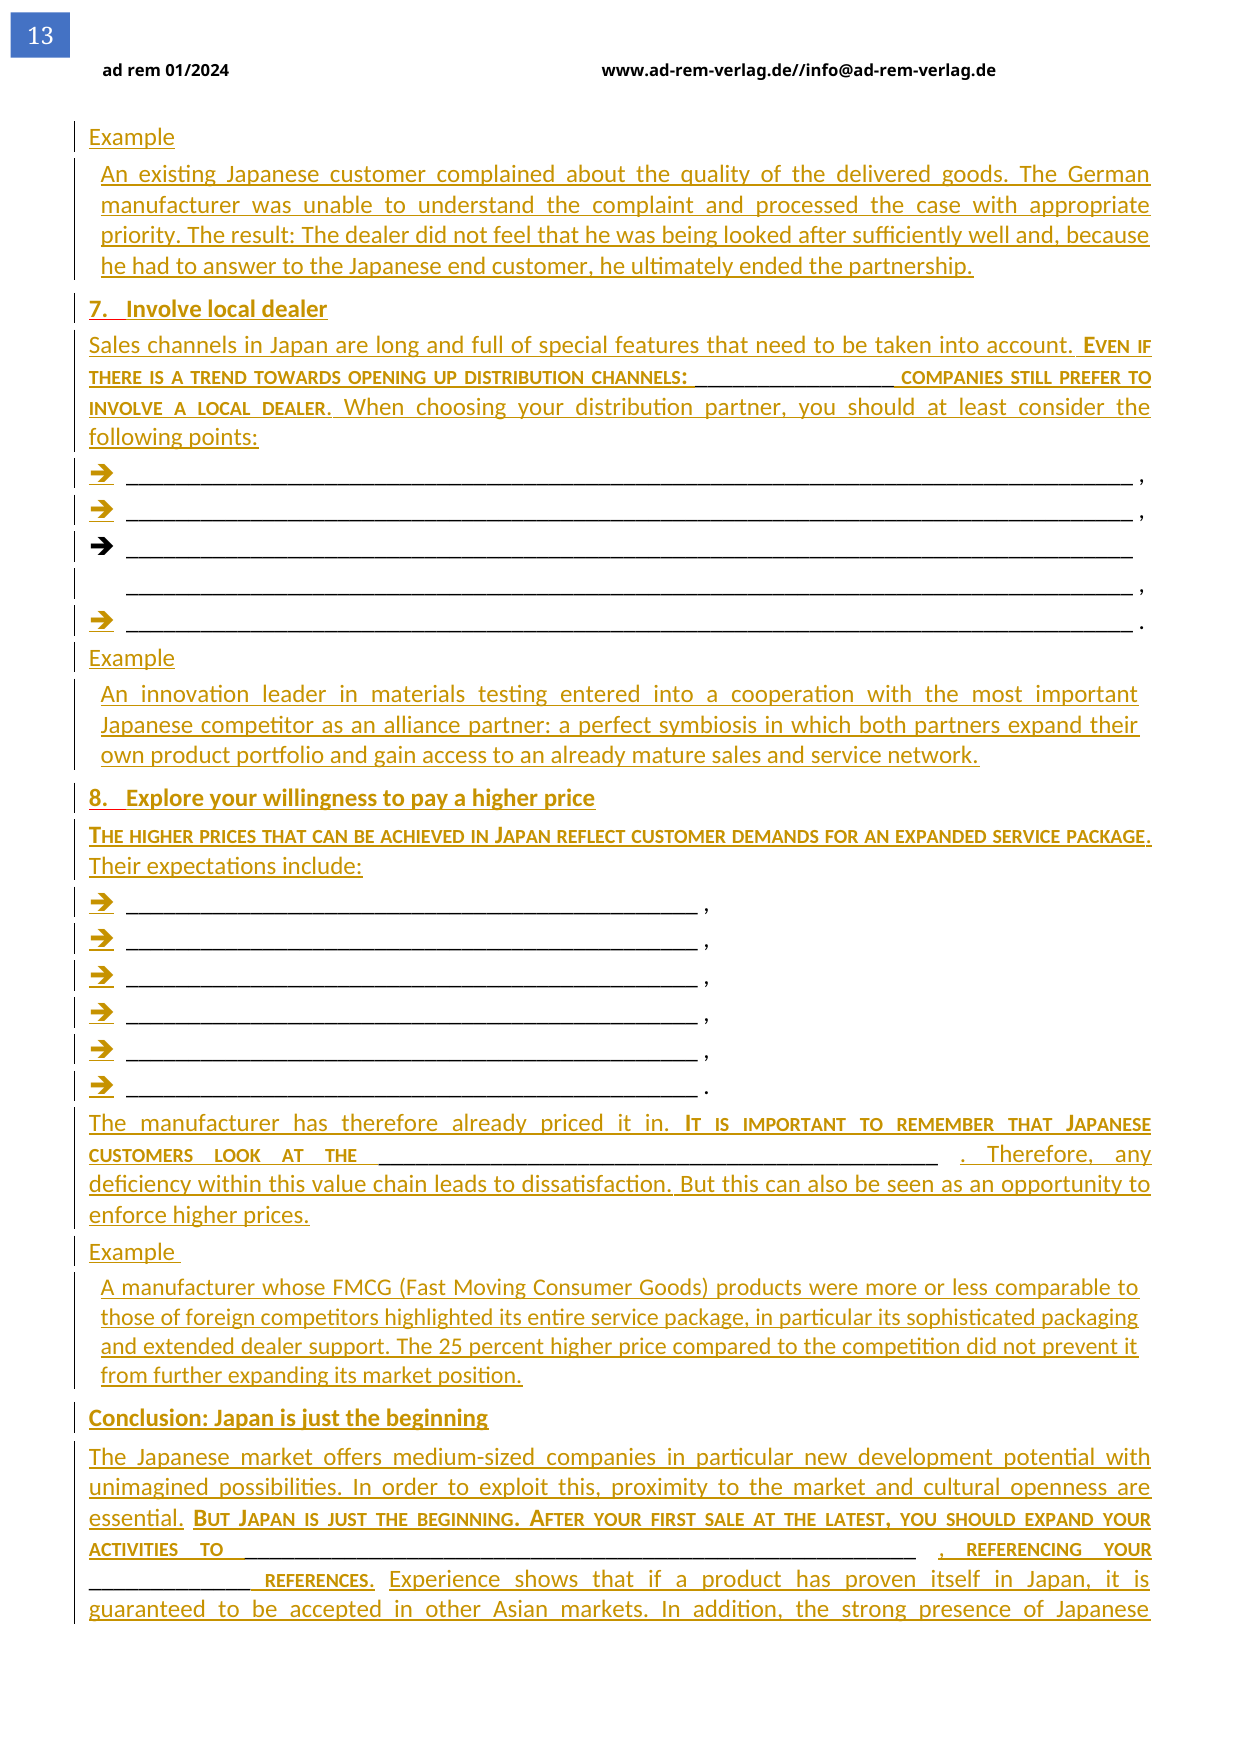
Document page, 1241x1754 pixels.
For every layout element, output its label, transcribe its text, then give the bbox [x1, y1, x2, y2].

list ______________________________________________ , [89, 997, 1152, 1027]
list ______________________________________________ , [89, 1034, 1152, 1064]
list ______________________________________________ , [89, 923, 1152, 954]
list _________________________________________________________________________________ [89, 531, 1152, 562]
list _________________________________________________________________________________ . [89, 605, 1152, 636]
list ______________________________________________ , [89, 887, 1152, 917]
list ______________________________________________ . [89, 1071, 1152, 1101]
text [89, 1499, 1152, 1624]
text _________________________________________________________________________________ , [126, 568, 1152, 599]
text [89, 1441, 1152, 1497]
list ______________________________________________ , [89, 960, 1152, 991]
list _________________________________________________________________________________ , [89, 495, 1152, 525]
list _________________________________________________________________________________ , [89, 458, 1152, 488]
text _____________________________________________ [89, 1107, 1152, 1229]
text ________________ [89, 329, 1152, 452]
